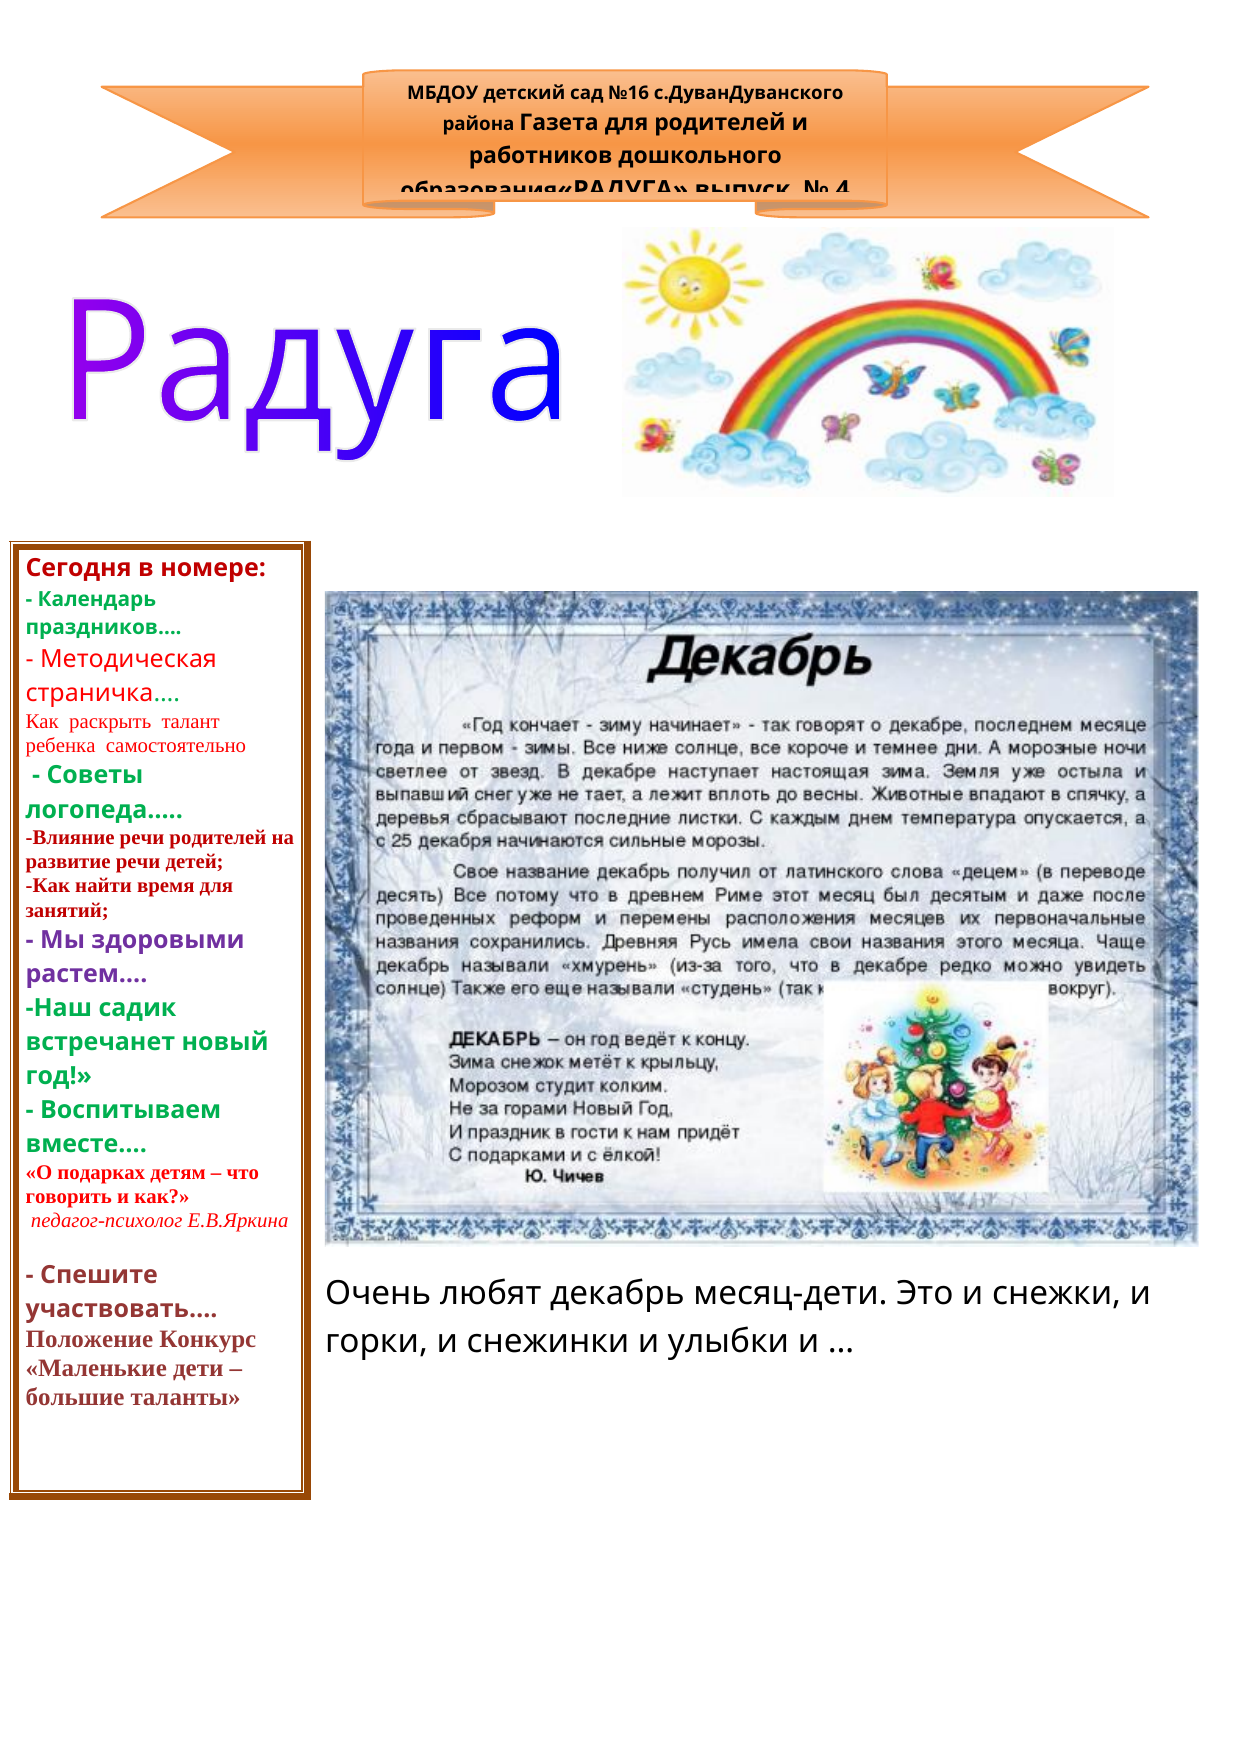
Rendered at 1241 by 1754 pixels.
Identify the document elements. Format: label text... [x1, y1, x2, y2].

text Очень любят декабрь месяц-дети. Это и снежки, и горки, и снежинки и улыбки и … [311, 1269, 1210, 1362]
picture [621, 227, 1114, 497]
picture [324, 591, 1199, 1247]
table_header Сегодня в номере: - Календарь праздников…. - Методическая страничка…. Как раскрыть талант ребенка самостоятельно - Советы логопеда….. -Влияние речи родителей на развитие речи детей; -Как найти время для занятий; - Мы здоровыми растем…. -Наш садик встречанет новый год!» - Воспитываем вместе…. «О подарках детям – что говорить и как?» педагог-психолог Е.В.Яркина - Спешите участвовать…. Положение Конкурс «Маленькие дети –большие таланты» [19, 550, 301, 1490]
